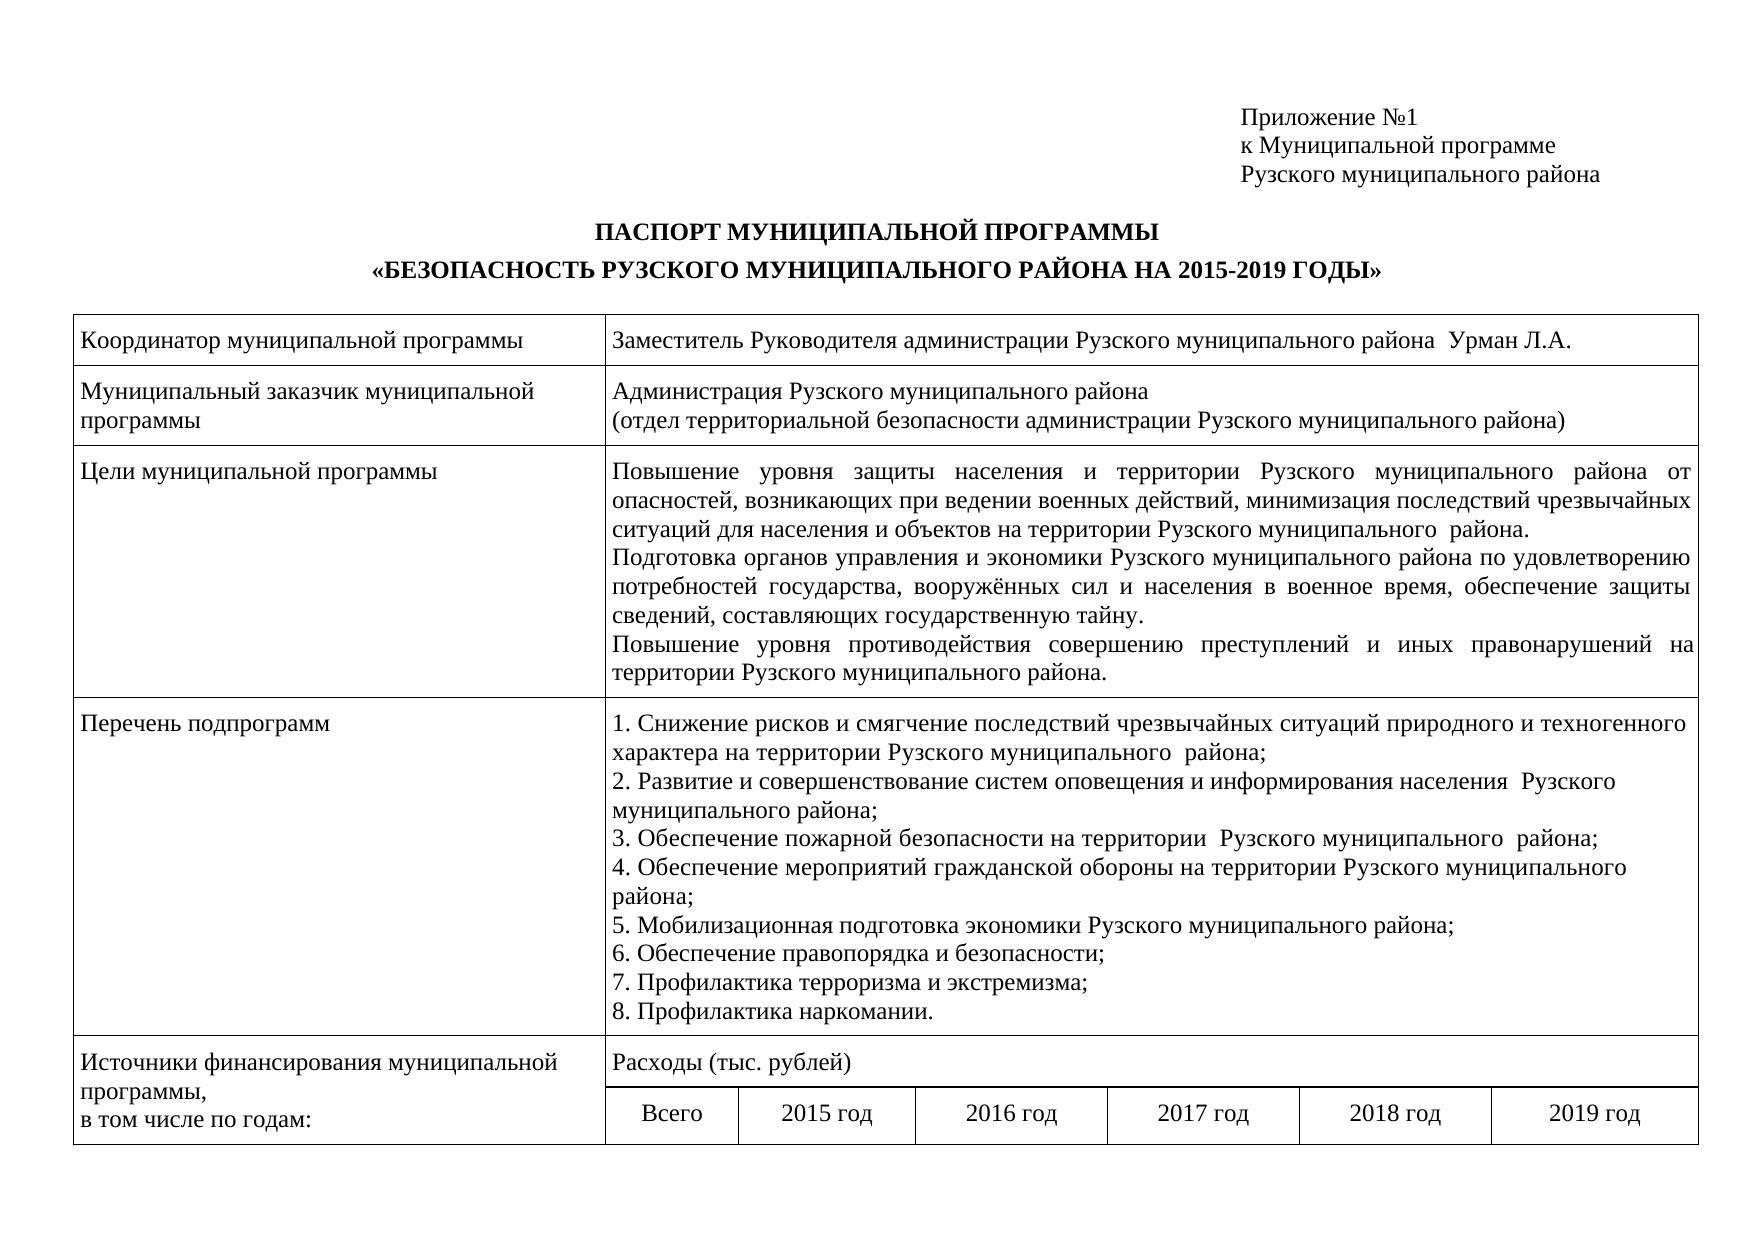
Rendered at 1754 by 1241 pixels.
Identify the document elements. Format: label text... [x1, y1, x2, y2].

text к Муниципальной программе [1240, 131, 1668, 159]
table_cell 2018 год [1300, 1088, 1491, 1144]
text «БЕЗОПАСНОСТЬ РУЗСКОГО МУНИЦИПАЛЬНОГО РАЙОНА НА 2015-2019 ГОДЫ» [118, 246, 1636, 287]
table_cell Муниципальный заказчик муниципальной программы [74, 366, 605, 444]
table_header Координатор муниципальной программы [74, 315, 605, 365]
table_cell Источники финансирования муниципальной программы, в том числе по годам: [74, 1036, 605, 1144]
table_cell Администрация Рузского муниципального района (отдел территориальной безопасности администрации Рузского муниципального района) [606, 366, 1698, 444]
table_cell 2015 год [739, 1088, 915, 1144]
table_cell 1. Снижение рисков и смягчение последствий чрезвычайных ситуаций природного и техногенного характера на территории Рузского муниципального района; 2. Развитие и совершенствование систем оповещения и информирования населения Рузского муниципального района; 3. Обеспечение пожарной безопасности на территории Рузского муниципального района; 4. Обеспечение мероприятий гражданской обороны на территории Рузского муниципального района; 5. Мобилизационная подготовка экономики Рузского муниципального района; 6. Обеспечение правопорядка и безопасности; 7. Профилактика терроризма и экстремизма; 8. Профилактика наркомании. [606, 698, 1698, 1035]
table_cell Расходы (тыс. рублей) [606, 1036, 1698, 1086]
table_cell 2019 год [1492, 1088, 1698, 1144]
text Рузского муниципального района [1240, 159, 1668, 188]
table_cell 2016 год [916, 1088, 1107, 1144]
table_cell 2017 год [1108, 1088, 1299, 1144]
text ПАСПОРТ МУНИЦИПАЛЬНОЙ ПРОГРАММЫ [118, 217, 1636, 246]
table_cell Цели муниципальной программы [74, 446, 605, 697]
text Приложение №1 [1240, 102, 1668, 131]
table_cell Перечень подпрограмм [74, 698, 605, 1035]
table_cell Повышение уровня защиты населения и территории Рузского муниципального района от опасностей, возникающих при ведении военных действий, минимизация последствий чрезвычайных ситуаций для населения и объектов на территории Рузского муниципального района. Подготовка органов управления и экономики Рузского муниципального района по удовлетворению потребностей государства, вооружённых сил и населения в военное время, обеспечение защиты сведений, составляющих государственную тайну. Повышение уровня противодействия совершению преступлений и иных правонарушений на территории Рузского муниципального района. [606, 446, 1698, 697]
table_header Заместитель Руководителя администрации Рузского муниципального района Урман Л.А. [606, 315, 1698, 365]
table_cell Всего [606, 1088, 738, 1144]
